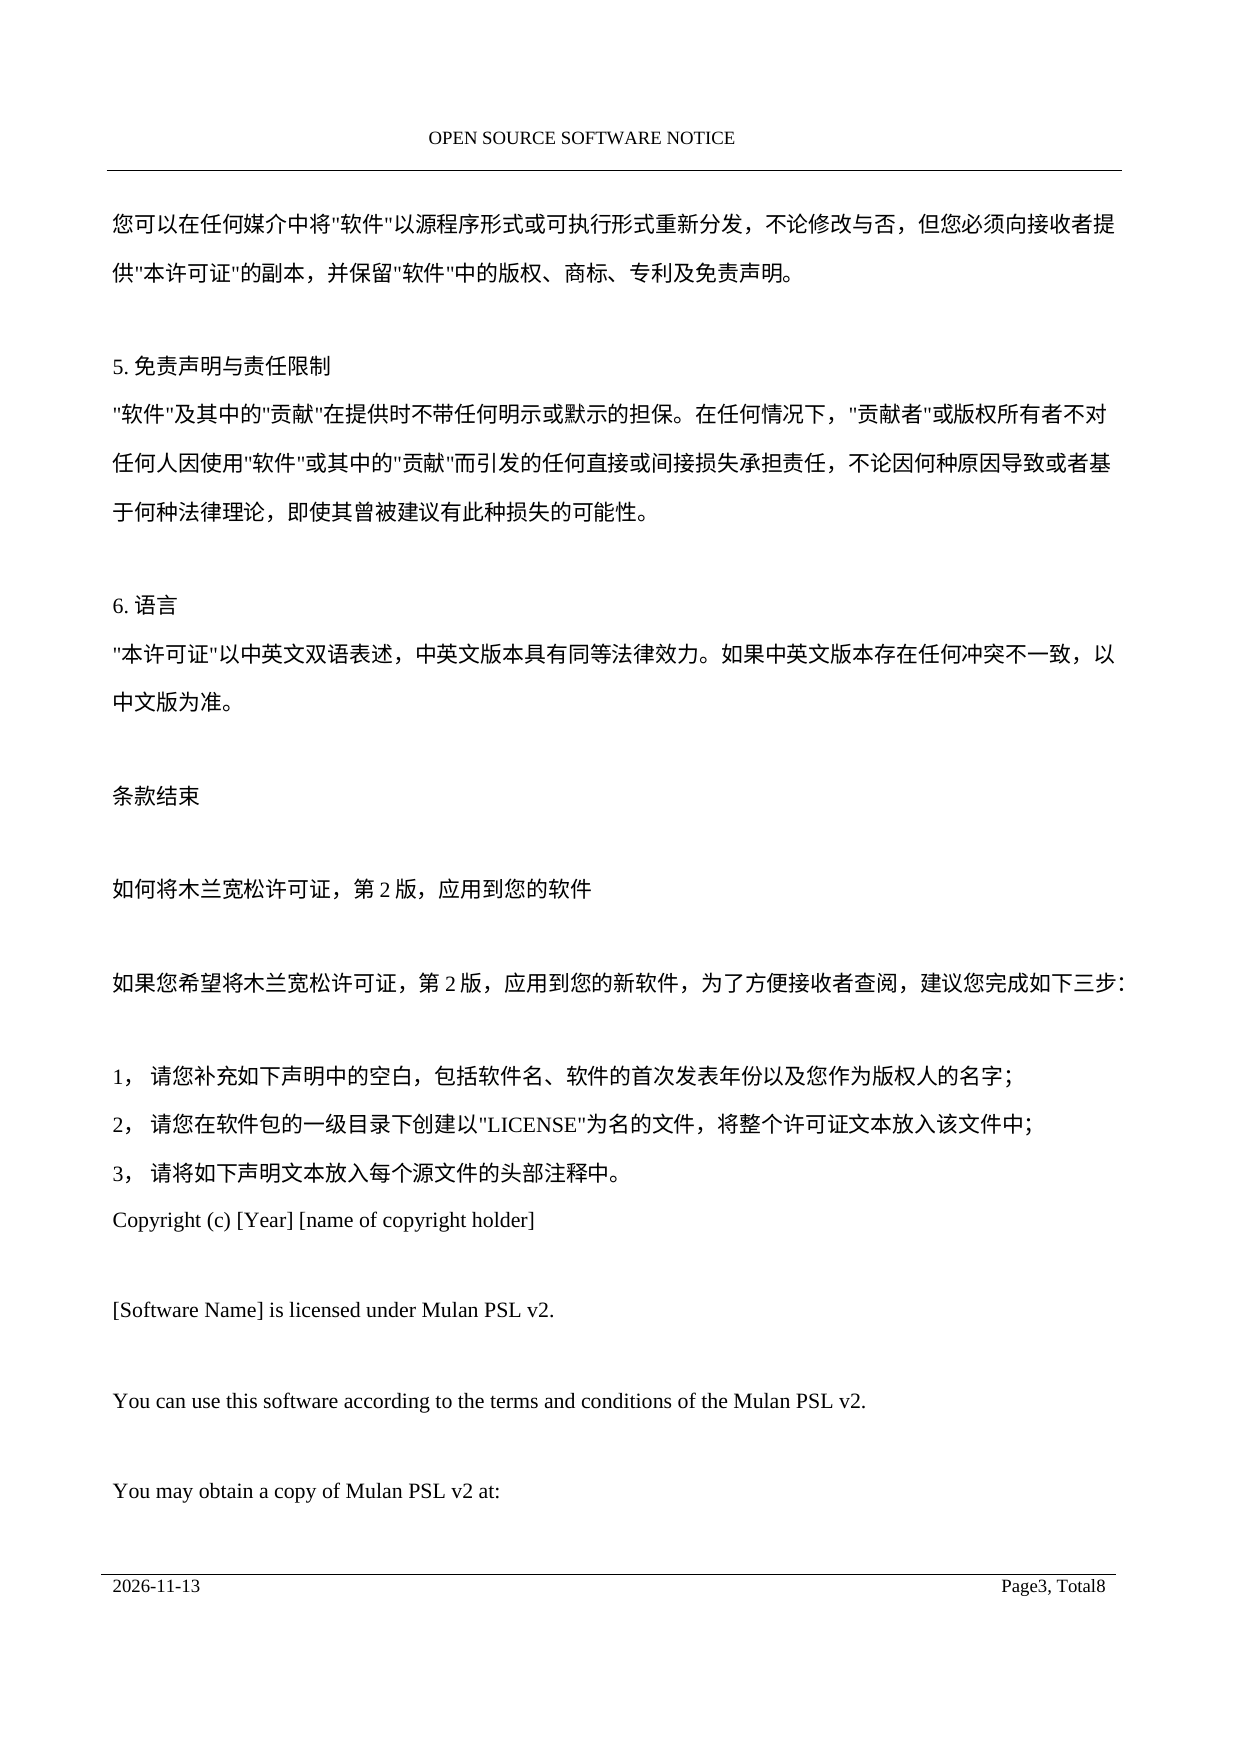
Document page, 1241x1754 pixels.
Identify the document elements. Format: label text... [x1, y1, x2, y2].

text [Software Name] is licensed under Mulan PSL v2. [112, 1294, 1128, 1326]
text 2， 请您在软件包的一级目录下创建以"LICENSE"为名的文件，将整个许可证文本放入该文件中； [112, 1107, 1128, 1139]
text "软件"及其中的"贡献"在提供时不带任何明示或默示的担保。在任何情况下，"贡献者"或版权所有者不对任何人因使用"软件"或其中的"贡献"而引发的任何直接或间接损失承担责任，不论因何种原因导致或者基于何种法律理论，即使其曾被建议有此种损失的可能性。 [112, 397, 1128, 527]
text "本许可证"以中英文双语表述，中英文版本具有同等法律效力。如果中英文版本存在任何冲突不一致，以中文版为准。 [112, 636, 1128, 717]
text 您可以在任何媒介中将"软件"以源程序形式或可执行形式重新分发，不论修改与否，但您必须向接收者提供"本许可证"的副本，并保留"软件"中的版权、商标、专利及免责声明。 [112, 206, 1128, 288]
text 6. 语言 [112, 588, 1128, 620]
text You may obtain a copy of Mulan PSL v2 at: [112, 1474, 1128, 1507]
text You can use this software according to the terms and conditions of the Mulan PSL v2. [112, 1384, 1128, 1417]
text 条款结束 [112, 778, 1128, 811]
text 如果您希望将木兰宽松许可证，第2版，应用到您的新软件，为了方便接收者查阅，建议您完成如下三步： [112, 965, 1128, 998]
text 如何将木兰宽松许可证，第2版，应用到您的软件 [112, 872, 1128, 904]
text 3， 请将如下声明文本放入每个源文件的头部注释中。 [112, 1155, 1128, 1188]
text 1， 请您补充如下声明中的空白，包括软件名、软件的首次发表年份以及您作为版权人的名字； [112, 1059, 1128, 1091]
text 5. 免责声明与责任限制 [112, 348, 1128, 381]
text Copyright (c) [Year] [name of copyright holder] [112, 1204, 1128, 1236]
